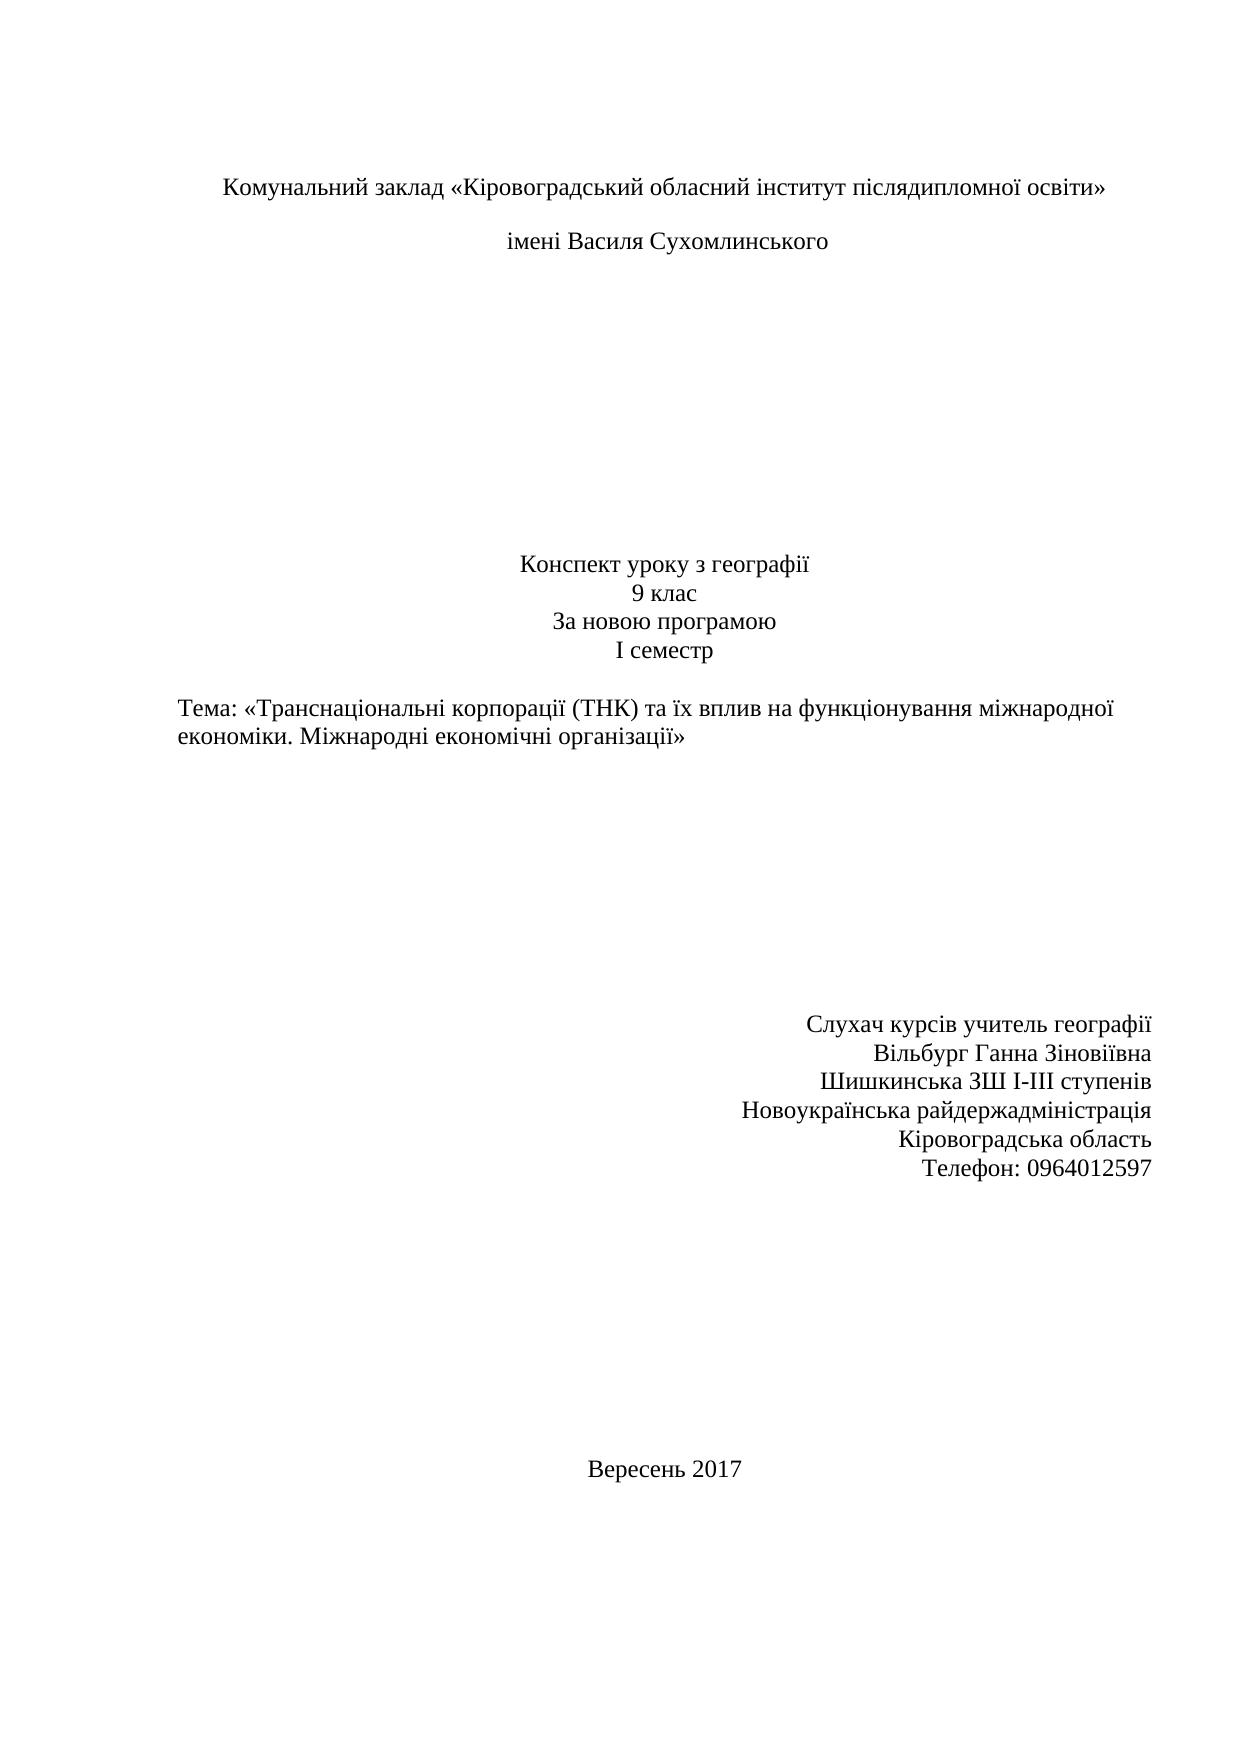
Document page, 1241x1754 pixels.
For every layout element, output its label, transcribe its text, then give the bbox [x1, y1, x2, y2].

text І семестр [177, 635, 1152, 664]
text імені Василя Сухомлинського [177, 226, 1152, 254]
text Телефон: 0964012597 [177, 1153, 1152, 1181]
text Вільбург Ганна Зіновіївна [177, 1038, 1152, 1066]
text Шишкинська ЗШ І-ІІІ ступенів [177, 1066, 1152, 1095]
text Конспект уроку з географії [177, 549, 1152, 578]
text За новою програмою [177, 606, 1152, 635]
text Комунальний заклад «Кіровоградський обласний інститут післядипломної освіти» [177, 172, 1152, 201]
text 9 клас [177, 578, 1152, 606]
text Тема: «Транснаціональні корпорації (ТНК) та їх вплив на функціонування міжнародної економіки. Міжнародні економічні організації» [177, 693, 1152, 750]
text Новоукраїнська райдержадміністрація [177, 1095, 1152, 1124]
text Кіровоградська область [177, 1124, 1152, 1153]
text Вересень 2017 [177, 1454, 1152, 1483]
text Слухач курсів учитель географії [177, 1009, 1152, 1038]
